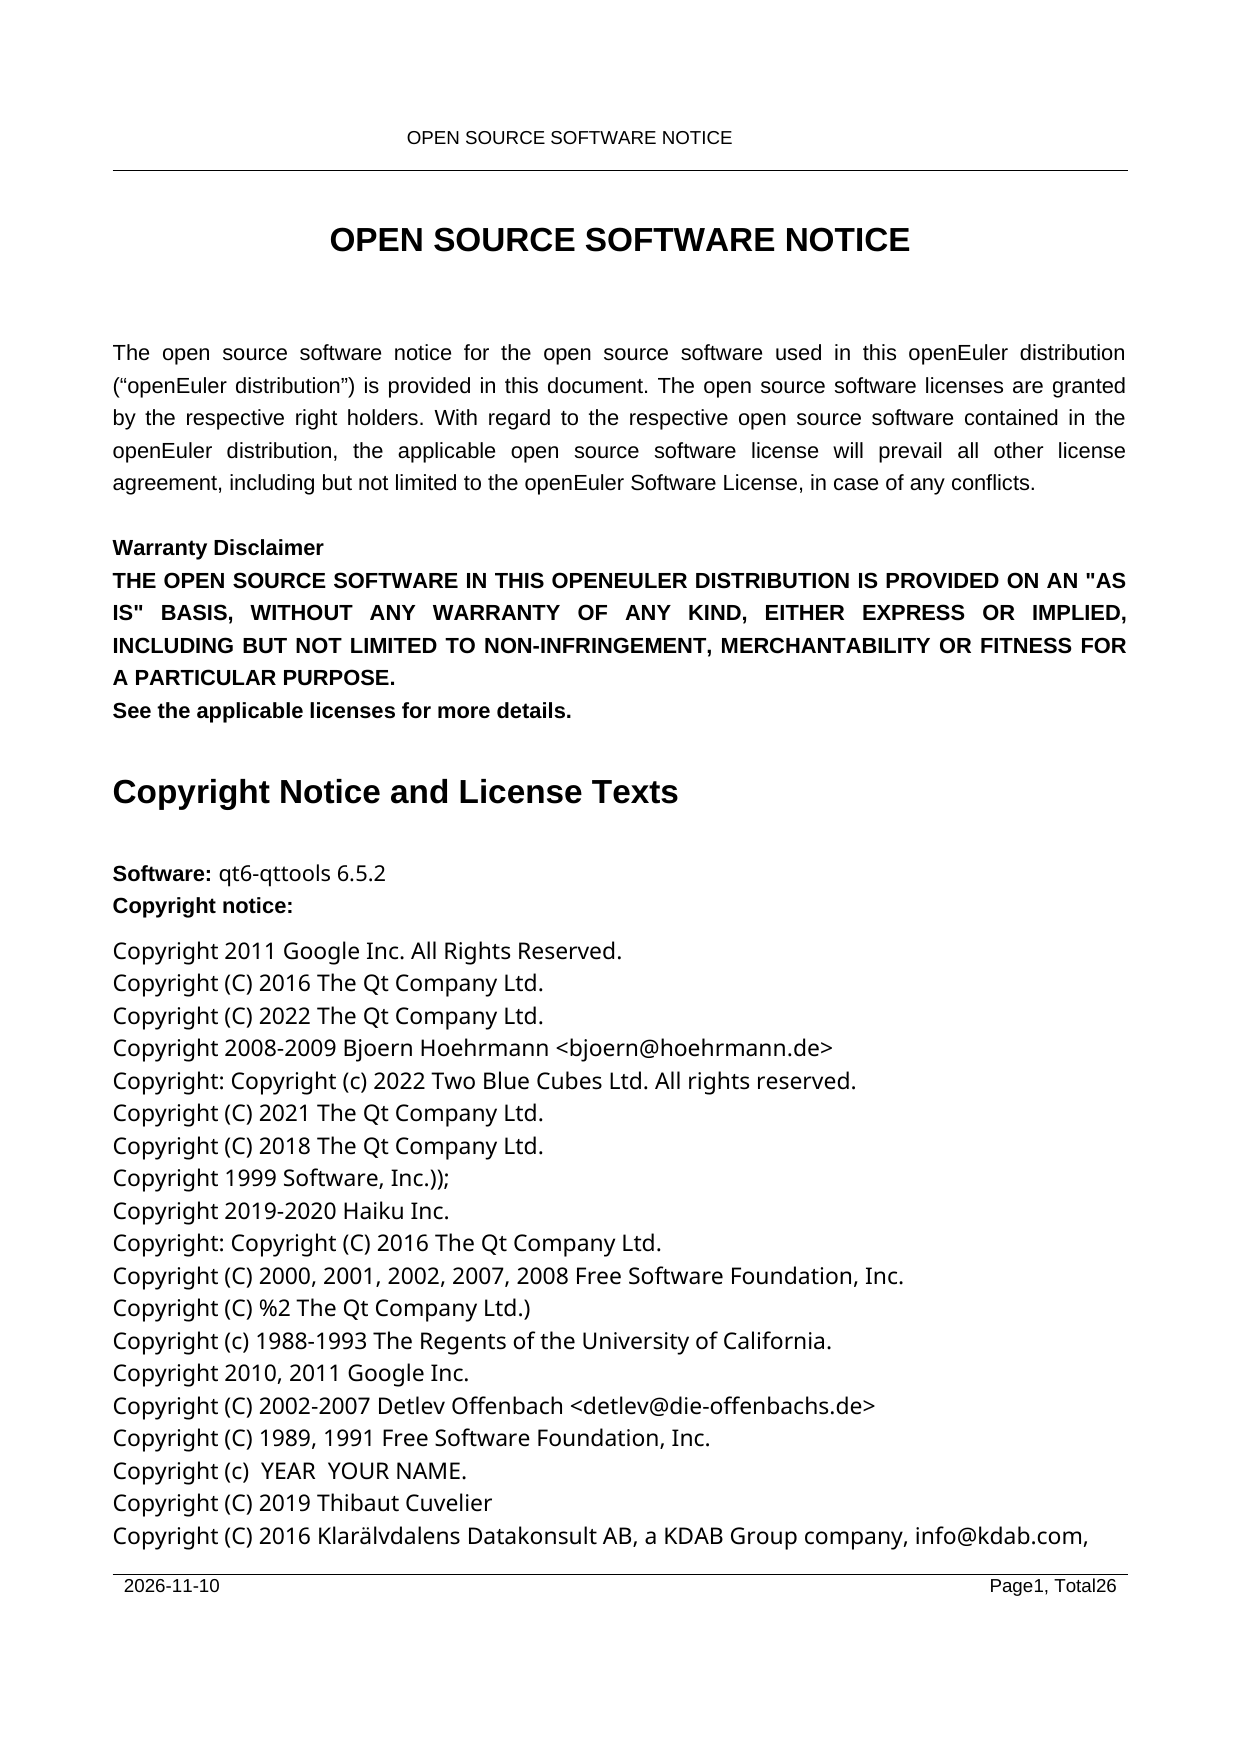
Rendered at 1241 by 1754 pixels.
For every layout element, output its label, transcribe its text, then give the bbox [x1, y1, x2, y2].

text OPEN SOURCE SOFTWARE NOTICE [112, 206, 1128, 271]
title Software: qt6-qttools 6.5.2 [112, 856, 1128, 889]
text Copyright notice: [112, 889, 1128, 921]
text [112, 934, 1128, 1551]
text The open source software notice for the open source software used in this openEuler distribution (“openEuler distribution”) is provided in this document. The open source software licenses are granted by the respective right holders. With regard to the respective open source software contained in the openEuler distribution, the applicable open source software license will prevail all other license agreement, including but not limited to the openEuler Software License, in case of any conflicts. [112, 336, 1128, 499]
text Copyright Notice and License Texts [112, 759, 1128, 824]
text THE OPEN SOURCE SOFTWARE IN THIS OPENEULER DISTRIBUTION IS PROVIDED ON AN "AS IS" BASIS, WITHOUT ANY WARRANTY OF ANY KIND, EITHER EXPRESS OR IMPLIED, INCLUDING BUT NOT LIMITED TO NON-INFRINGEMENT, MERCHANTABILITY OR FITNESS FOR A PARTICULAR PURPOSE. See the applicable licenses for more details. [112, 564, 1128, 726]
text Warranty Disclaimer [112, 531, 1128, 564]
